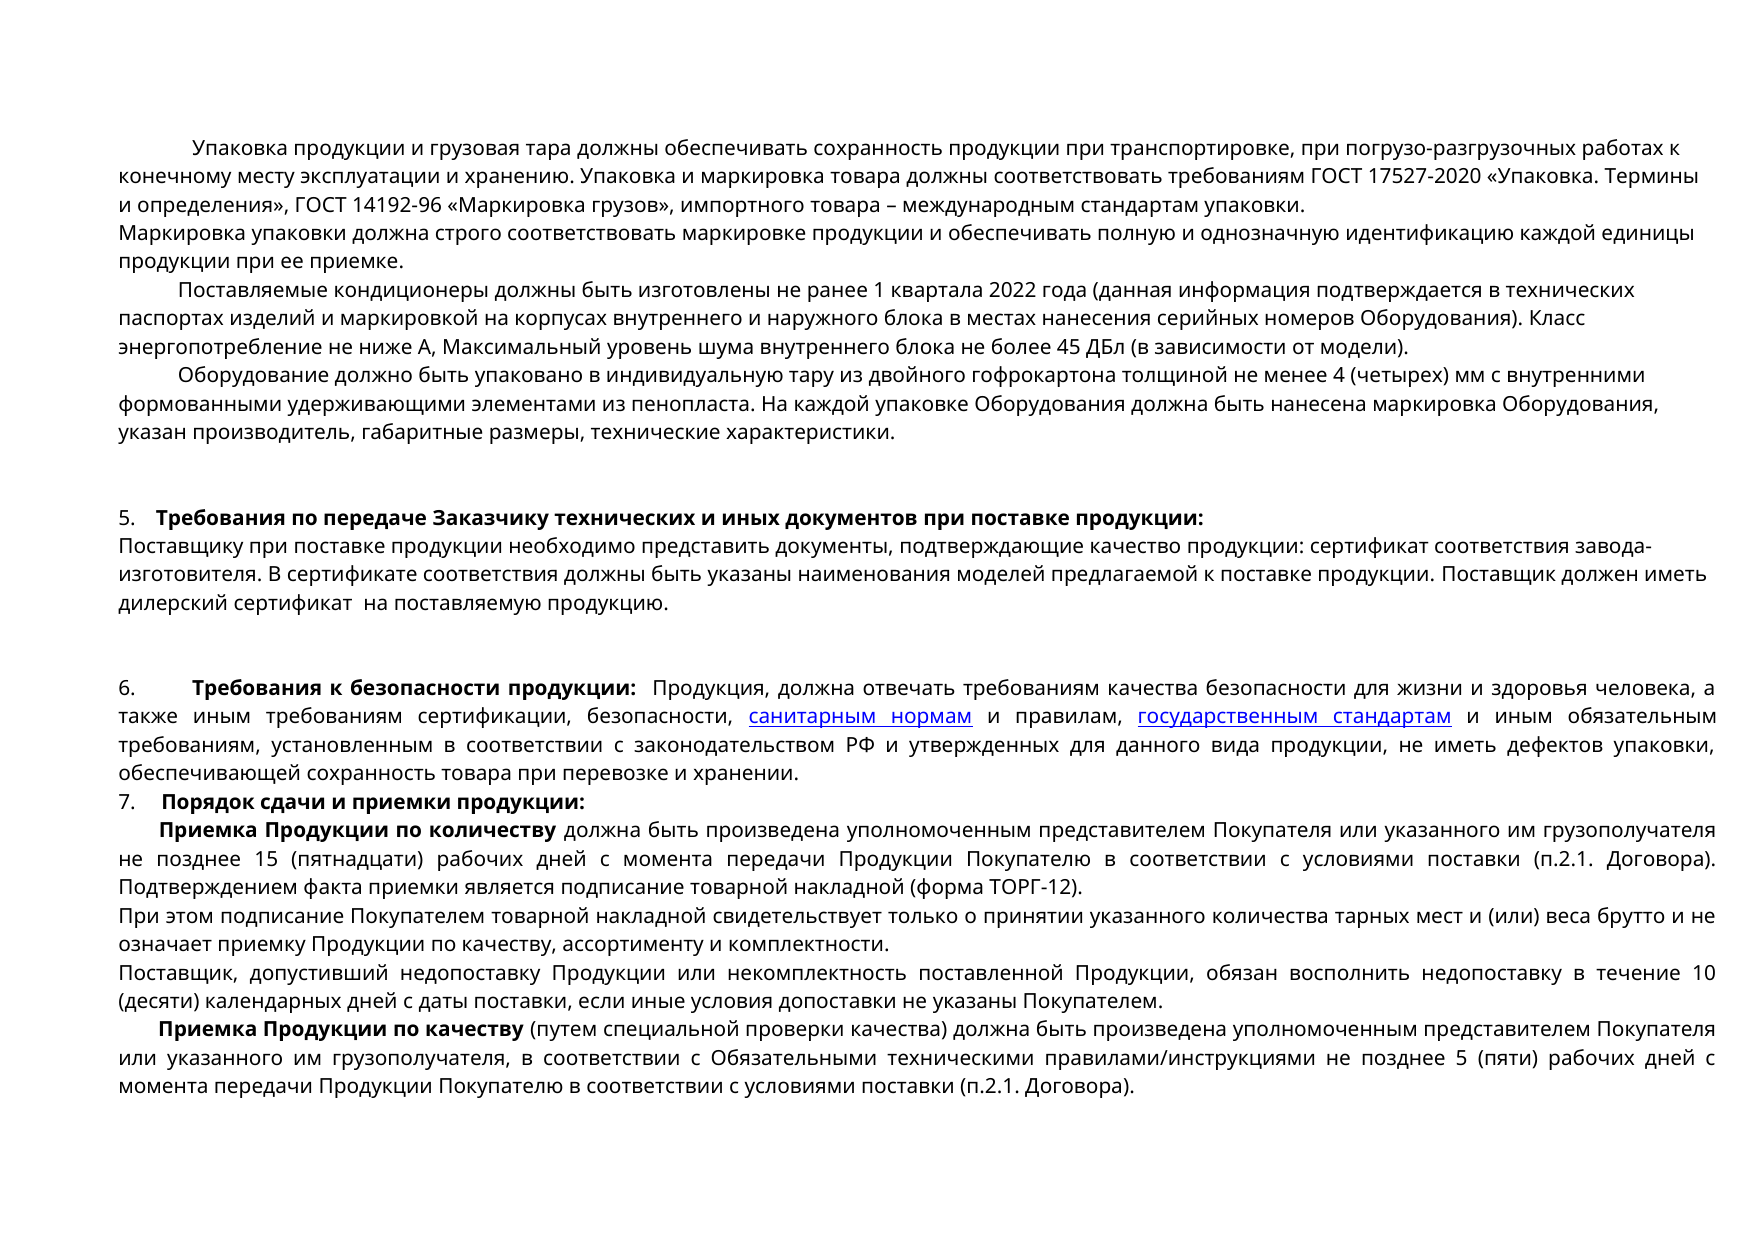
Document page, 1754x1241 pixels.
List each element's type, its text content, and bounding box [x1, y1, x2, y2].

list Требования к безопасности продукции: Продукция, должна отвечать требованиям качества безопасности для жизни и здоровья человека, а также иным требованиям сертификации, безопасности, санитарным нормам и правилам, государственным стандартам и иным обязательным требованиям, установленным в соответствии с законодательством РФ и утвержденных для данного вида продукции, не иметь дефектов упаковки, обеспечивающей сохранность товара при перевозке и хранении. [118, 673, 1717, 787]
list Порядок сдачи и приемки продукции: [118, 787, 1717, 815]
text Оборудование должно быть упаковано в индивидуальную тару из двойного гофрокартона толщиной не менее 4 (четырех) мм с внутренними формованными удерживающими элементами из пенопласта. На каждой упаковке Оборудования должна быть нанесена маркировка Оборудования, указан производитель, габаритные размеры, технические характеристики. [118, 360, 1717, 446]
text Поставщик, допустивший недопоставку Продукции или некомплектность поставленной Продукции, обязан восполнить недопоставку в течение 10 (десяти) календарных дней с даты поставки, если иные условия допоставки не указаны Покупателем. [118, 958, 1717, 1014]
text Приемка Продукции по количеству должна быть произведена уполномоченным представителем Покупателя или указанного им грузополучателя не позднее 15 (пятнадцати) рабочих дней с момента передачи Продукции Покупателю в соответствии с условиями поставки (п.2.1. Договора). Подтверждением факта приемки является подписание товарной накладной (форма ТОРГ-12). [118, 815, 1717, 901]
text Поставщику при поставке продукции необходимо представить документы, подтверждающие качество продукции: сертификат соответствия завода-изготовителя. В сертификате соответствия должны быть указаны наименования моделей предлагаемой к поставке продукции. Поставщик должен иметь дилерский сертификат на поставляемую продукцию. [118, 531, 1717, 616]
list Требования по передаче Заказчику технических и иных документов при поставке продукции: [118, 503, 1717, 531]
text Упаковка продукции и грузовая тара должны обеспечивать сохранность продукции при транспортировке, при погрузо-разгрузочных работах к конечному месту эксплуатации и хранению. Упаковка и маркировка товара должны соответствовать требованиям ГОСТ 17527-2020 «Упаковка. Термины и определения», ГОСТ 14192-96 «Маркировка грузов», импортного товара – международным стандартам упаковки. [118, 133, 1717, 218]
text Поставляемые кондиционеры должны быть изготовлены не ранее 1 квартала 2022 года (данная информация подтверждается в технических паспортах изделий и маркировкой на корпусах внутреннего и наружного блока в местах нанесения серийных номеров Оборудования). Класс энергопотребление не ниже А, Максимальный уровень шума внутреннего блока не более 45 ДБл (в зависимости от модели). [118, 275, 1717, 360]
text Маркировка упаковки должна строго соответствовать маркировке продукции и обеспечивать полную и однозначную идентификацию каждой единицы продукции при ее приемке. [118, 218, 1717, 275]
text При этом подписание Покупателем товарной накладной свидетельствует только о принятии указанного количества тарных мест и (или) веса брутто и не означает приемку Продукции по качеству, ассортименту и комплектности. [118, 901, 1717, 958]
text Приемка Продукции по качеству (путем специальной проверки качества) должна быть произведена уполномоченным представителем Покупателя или указанного им грузополучателя, в соответствии с Обязательными техническими правилами/инструкциями не позднее 5 (пяти) рабочих дней с момента передачи Продукции Покупателю в соответствии с условиями поставки (п.2.1. Договора). [118, 1014, 1717, 1100]
